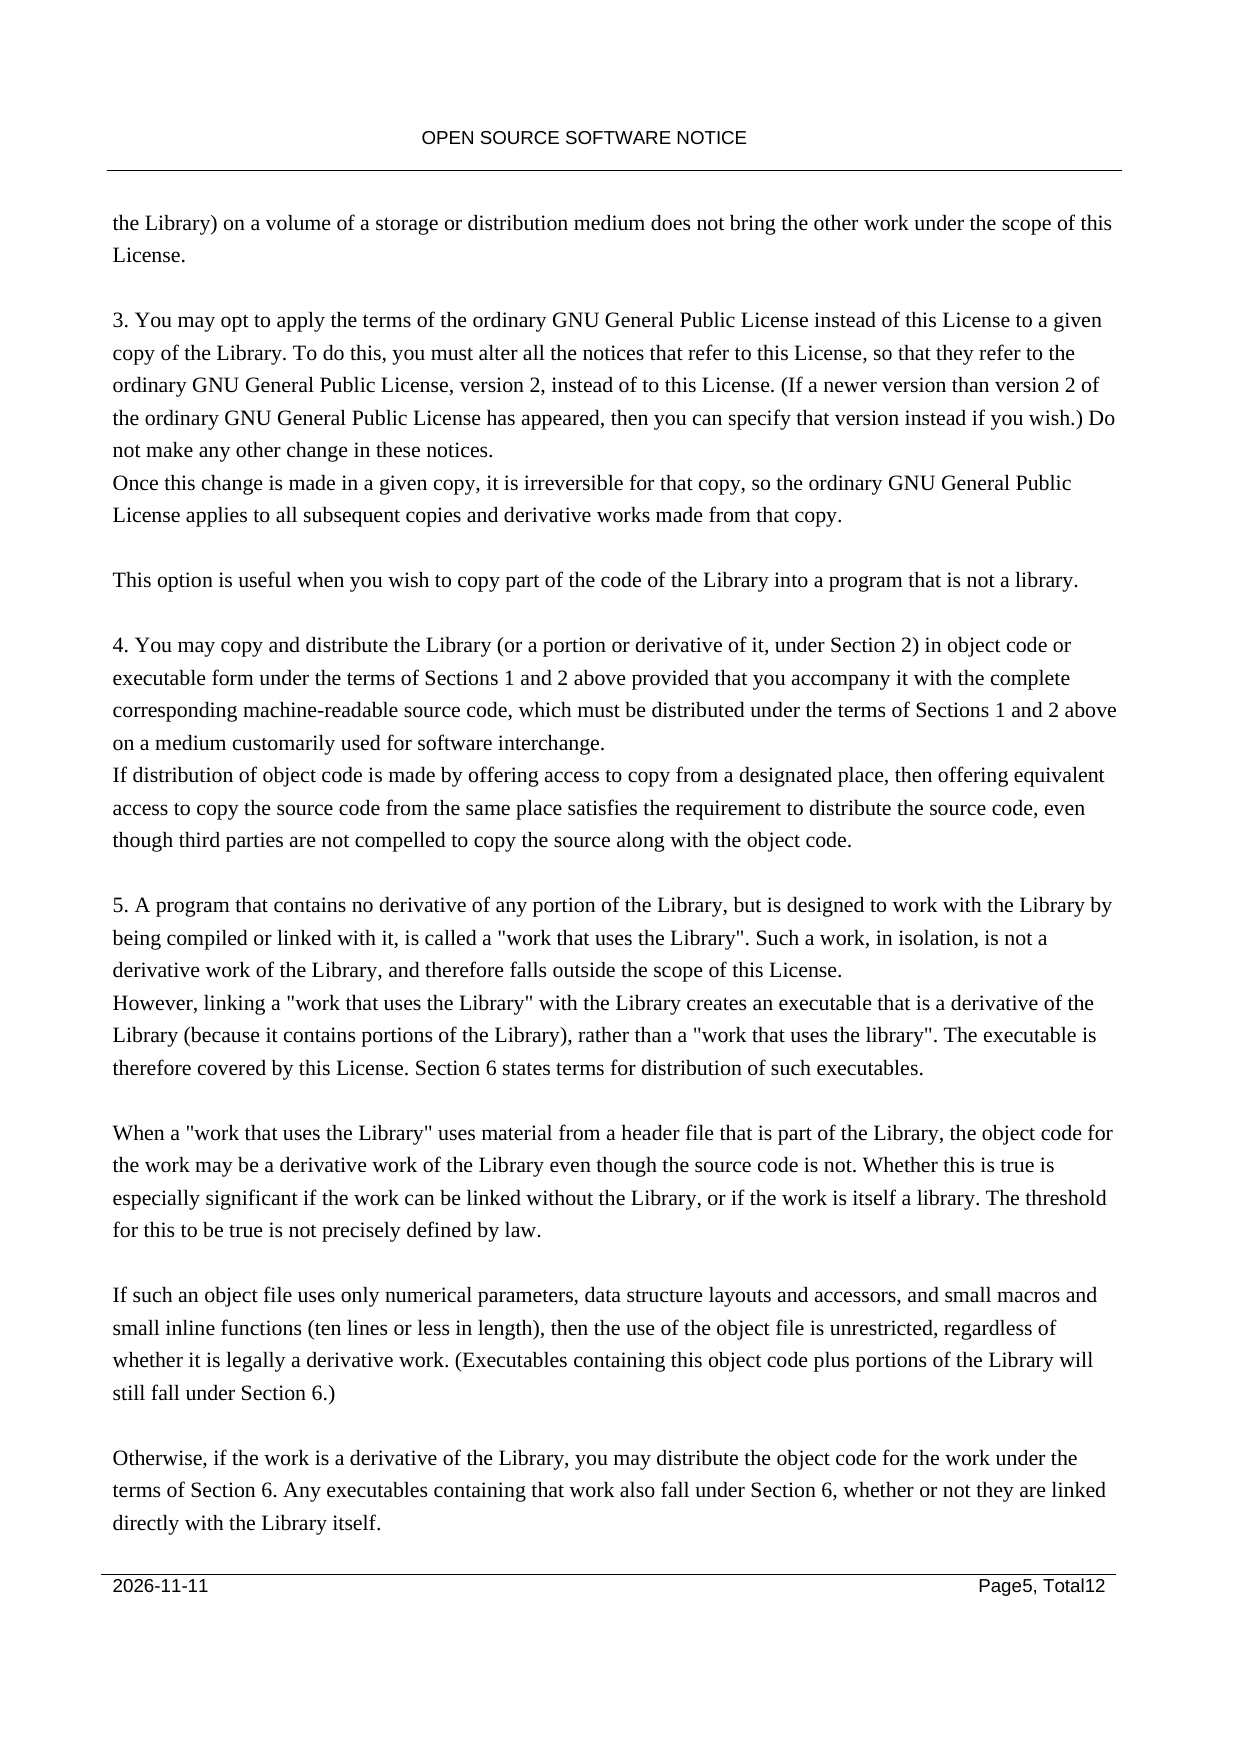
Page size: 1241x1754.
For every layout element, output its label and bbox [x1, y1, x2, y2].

text [112, 206, 1128, 1539]
